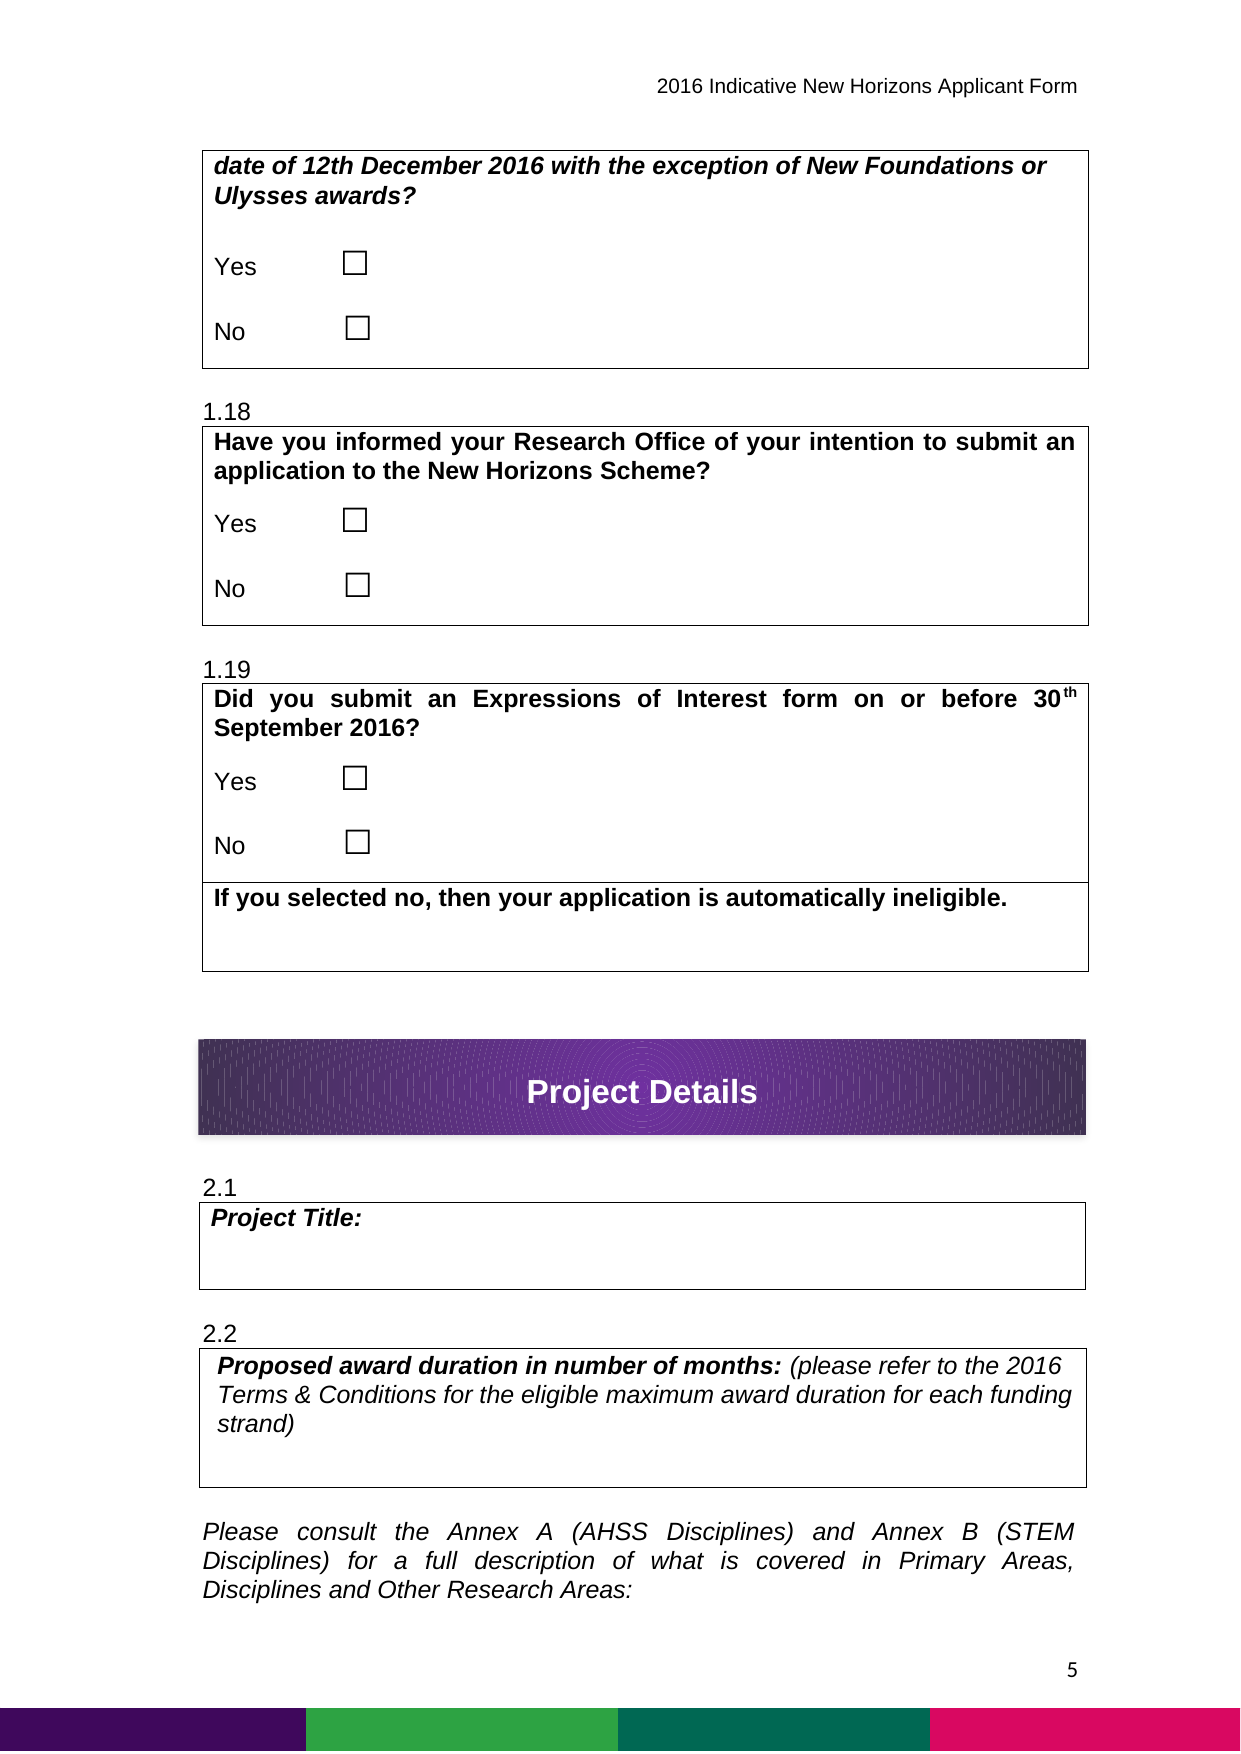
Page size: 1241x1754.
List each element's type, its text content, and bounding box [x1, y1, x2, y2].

table_cell If you selected no, then your application is automatically ineligible. [203, 883, 1088, 971]
text 1.19 [187, 654, 1078, 683]
table_header Project Title: [200, 1203, 1085, 1289]
text Proposed award duration in number of months: (please refer to the 2016 Terms & Conditions for the eligible maximum award duration for each funding strand) [200, 1349, 1086, 1487]
table_header Have you informed your Research Office of your intention to submit an application to the New Horizons Scheme? Yes No [203, 427, 1088, 625]
table_header Did you submit an Expressions of Interest form on or before 30th September 2016? Yes No [203, 684, 1088, 882]
text 1.18 [187, 397, 1078, 426]
text 2.2 [187, 1319, 1078, 1348]
text Please consult the Annex A (AHSS Disciplines) and Annex B (STEM Disciplines) for a full description of what is covered in Primary Areas, Disciplines and Other Research Areas: [202, 1517, 1078, 1603]
text 2.1 [187, 1173, 1078, 1202]
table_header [203, 151, 1088, 368]
